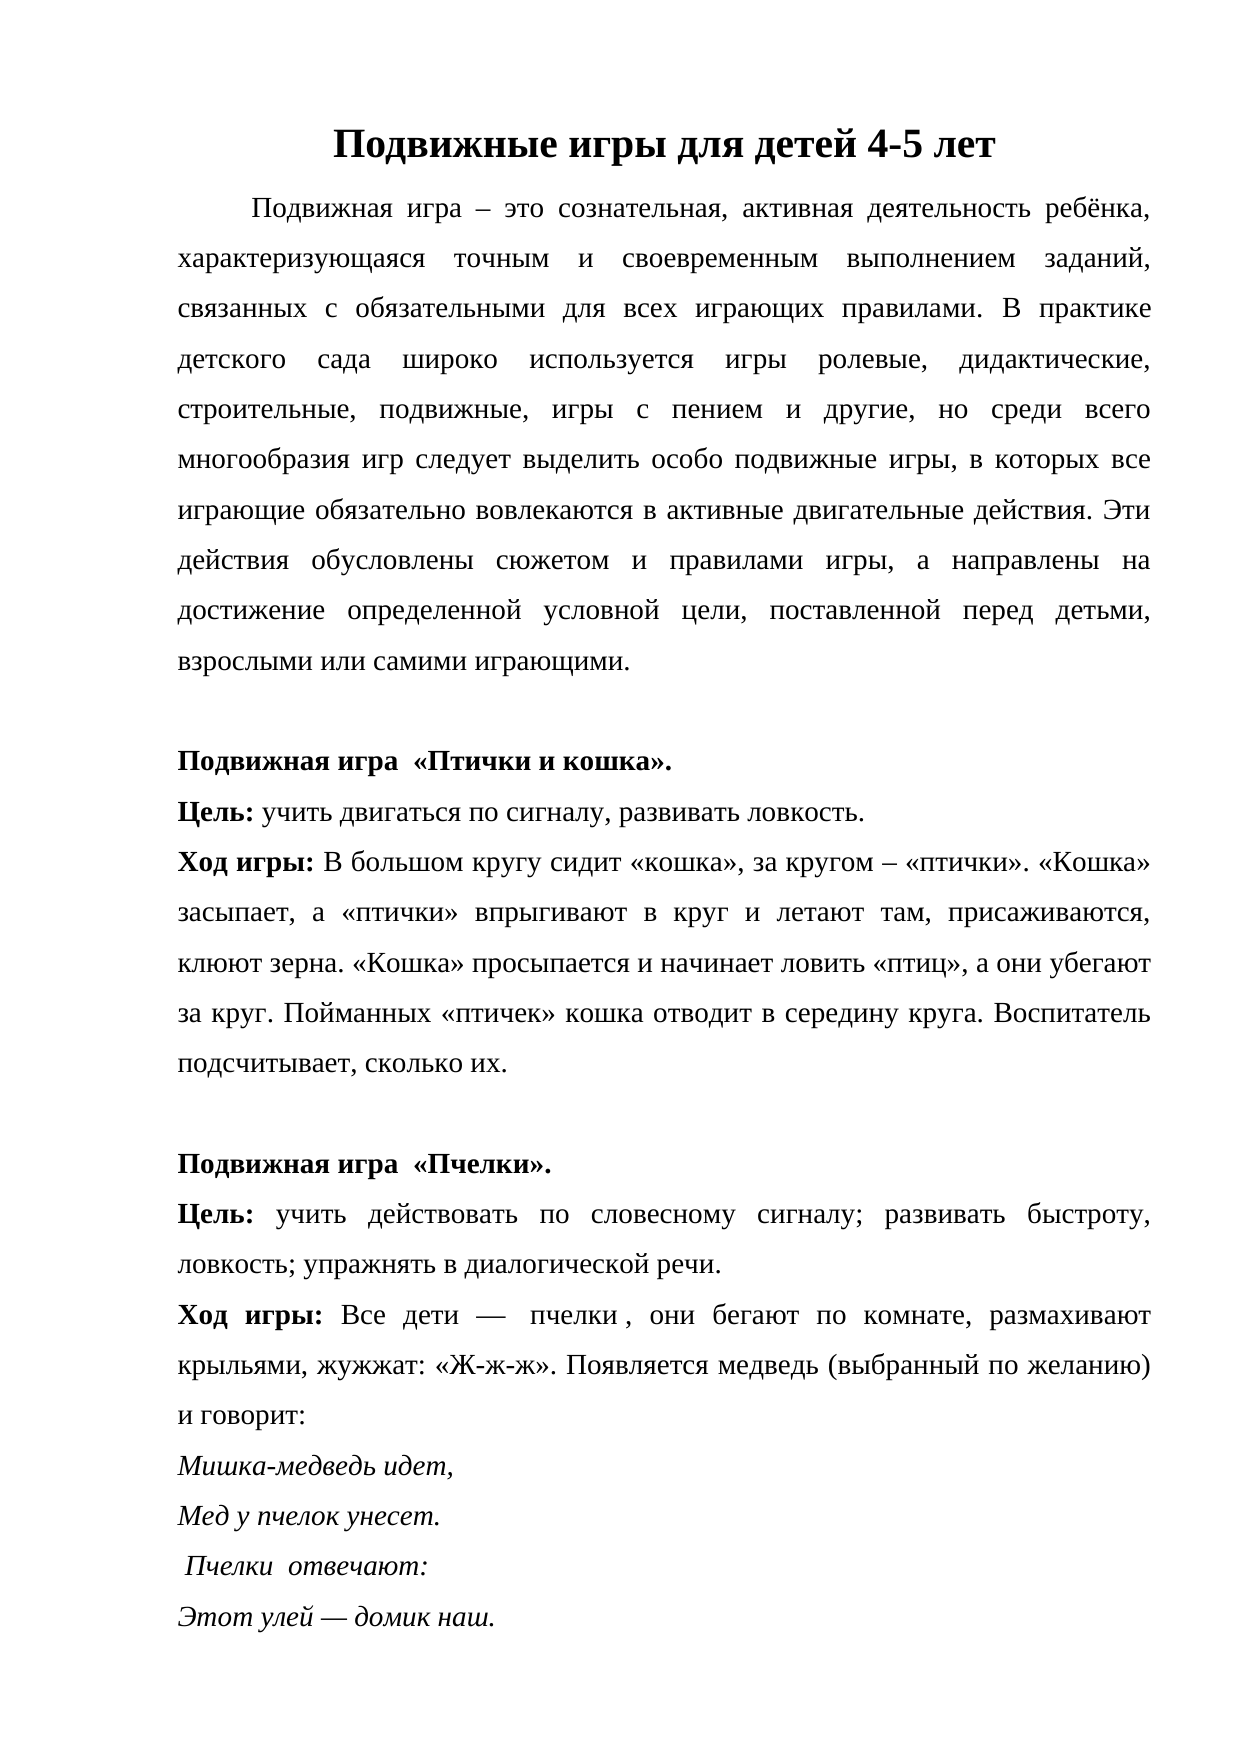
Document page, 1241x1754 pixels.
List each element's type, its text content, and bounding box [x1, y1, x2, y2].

text Этот улей — домик наш. [177, 1599, 1152, 1632]
text Мед у пчелок унесет. [177, 1498, 1152, 1532]
text Подвижная игра «Птички и кошка». [177, 743, 1152, 777]
text Цель: учить двигаться по сигналу, развивать ловкость. [177, 794, 1152, 827]
text Мишка-медведь идет, [177, 1448, 1152, 1481]
text Ход игры: Все дети — пчелки , они бегают по комнате, размахивают крыльями, жужжат: «Ж-ж-ж». Появляется медведь (выбранный по желанию) и говорит: [177, 1297, 1152, 1431]
text Подвижные игры для детей 4-5 лет [177, 118, 1152, 166]
text Ход игры: В большом кругу сидит «кошка», за кругом – «птички». «Кошка» засыпает, а «птички» впрыгивают в круг и летают там, присаживаются, клюют зерна. «Кошка» просыпается и начинает ловить «птиц», а они убегают за круг. Пойманных «птичек» кошка отводит в середину круга. Воспитатель подсчитывает, сколько их. [177, 844, 1152, 1079]
text Цель: учить действовать по словесному сигналу; развивать быстроту, ловкость; упражнять в диалогической речи. [177, 1196, 1152, 1280]
text Пчелки отвечают: [177, 1548, 1152, 1582]
text Подвижная игра – это сознательная, активная деятельность ребёнка, характеризующаяся точным и своевременным выполнением заданий, связанных с обязательными для всех играющих правилами. В практике детского сада широко используется игры ролевые, дидактические, строительные, подвижные, игры с пением и другие, но среди всего многообразия игр следует выделить особо подвижные игры, в которых все играющие обязательно вовлекаются в активные двигательные действия. Эти действия обусловлены сюжетом и правилами игры, а направлены на достижение определенной условной цели, поставленной перед детьми, взрослыми или самими играющими. [177, 190, 1152, 676]
text Подвижная игра «Пчелки». [177, 1146, 1152, 1179]
